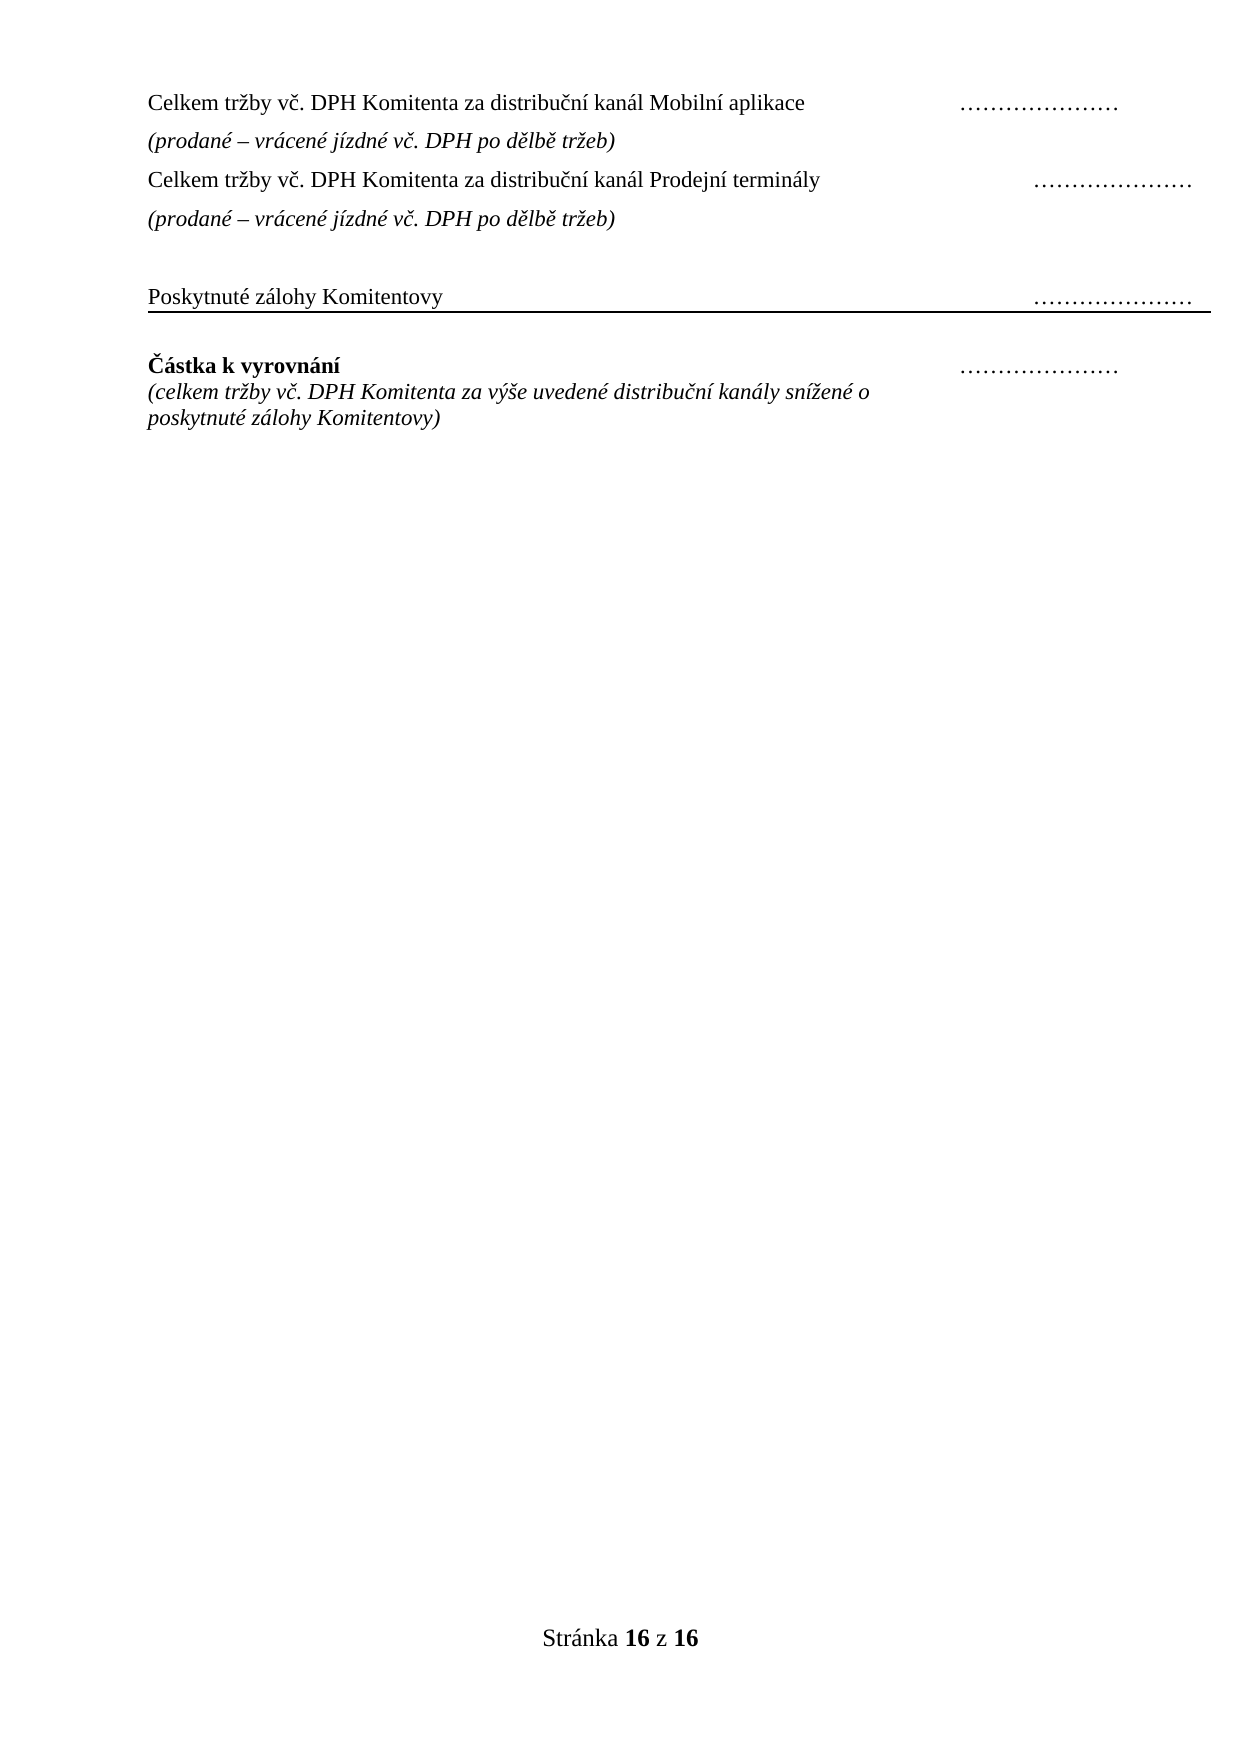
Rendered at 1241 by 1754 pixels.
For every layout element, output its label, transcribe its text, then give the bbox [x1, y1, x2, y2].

list Celkem tržby vč. DPH Komitenta za distribuční kanál Prodejní terminály ………………… [148, 166, 1211, 193]
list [148, 127, 1211, 154]
list Poskytnuté zálohy Komitentovy ………………… [148, 283, 1211, 311]
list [148, 205, 1211, 232]
list poskytnuté zálohy Komitentovy) [148, 404, 1211, 431]
list (celkem tržby vč. DPH Komitenta za výše uvedené distribuční kanály snížené o [148, 378, 1211, 404]
list Částka k vyrovnání ………………… [148, 352, 1211, 378]
list Celkem tržby vč. DPH Komitenta za distribuční kanál Mobilní aplikace ………………… [148, 89, 1211, 115]
